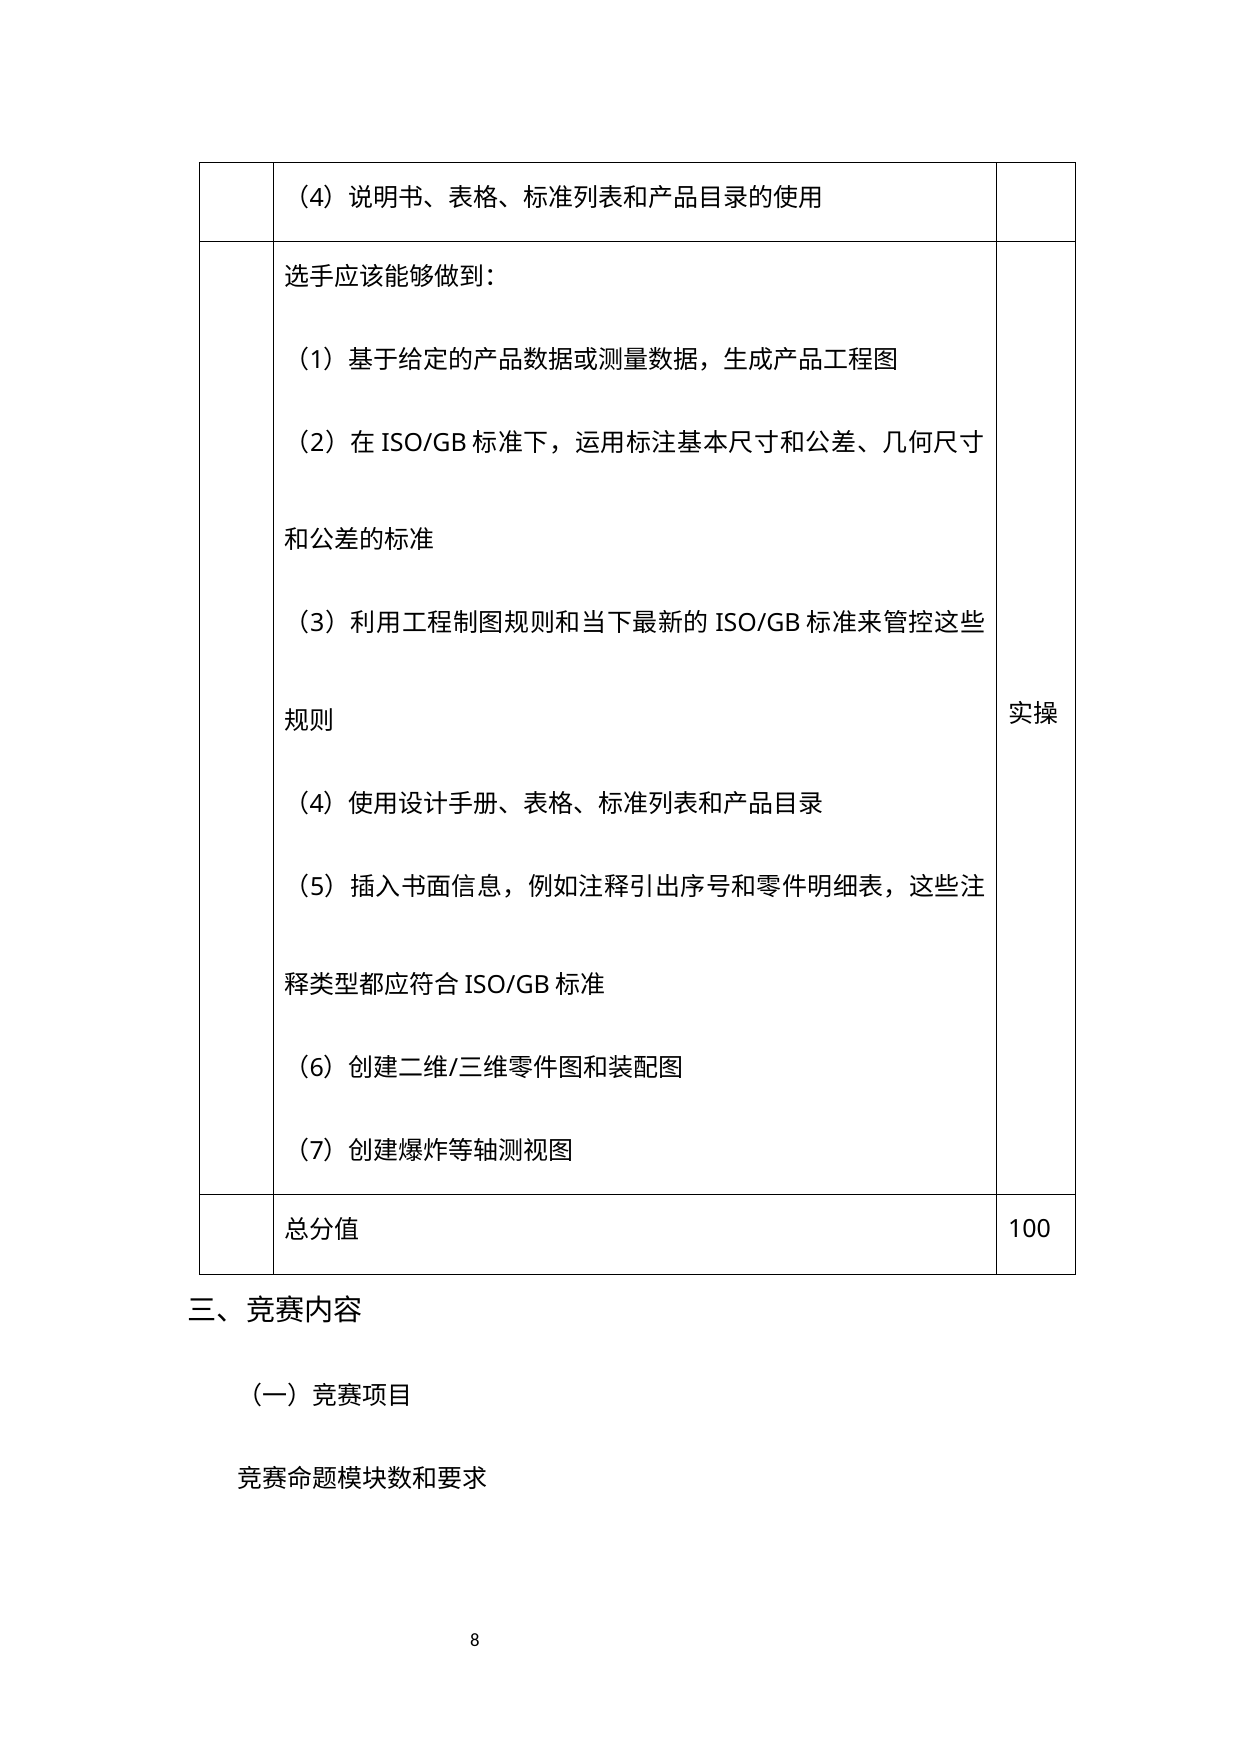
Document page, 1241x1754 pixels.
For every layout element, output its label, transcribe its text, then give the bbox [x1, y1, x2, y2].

table_cell 选手应该能够做到： （1）基于给定的产品数据或测量数据，生成产品工程图 （2）在ISO/GB标准下，运用标注基本尺寸和公差、几何尺寸和公差的标准 （3）利用工程制图规则和当下最新的ISO/GB标准来管控这些规则 （4）使用设计手册、表格、标准列表和产品目录 （5）插入书面信息，例如注释引出序号和零件明细表，这些注释类型都应符合ISO/GB标准 （6）创建二维/三维零件图和装配图 （7）创建爆炸等轴测视图 [274, 242, 996, 1193]
table_cell 实操 [997, 242, 1075, 1193]
table_cell [200, 1195, 273, 1274]
table_cell [200, 163, 273, 241]
table_cell 100 [997, 1195, 1075, 1274]
table_cell 总分值 [274, 1195, 996, 1274]
text 三、竞赛内容 [187, 1275, 1053, 1340]
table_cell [274, 163, 996, 241]
text 竞赛命题模块数和要求 [187, 1444, 1053, 1509]
text （一）竞赛项目 [187, 1361, 1053, 1426]
table_cell [200, 242, 273, 1193]
table_cell 理论 [997, 163, 1075, 241]
